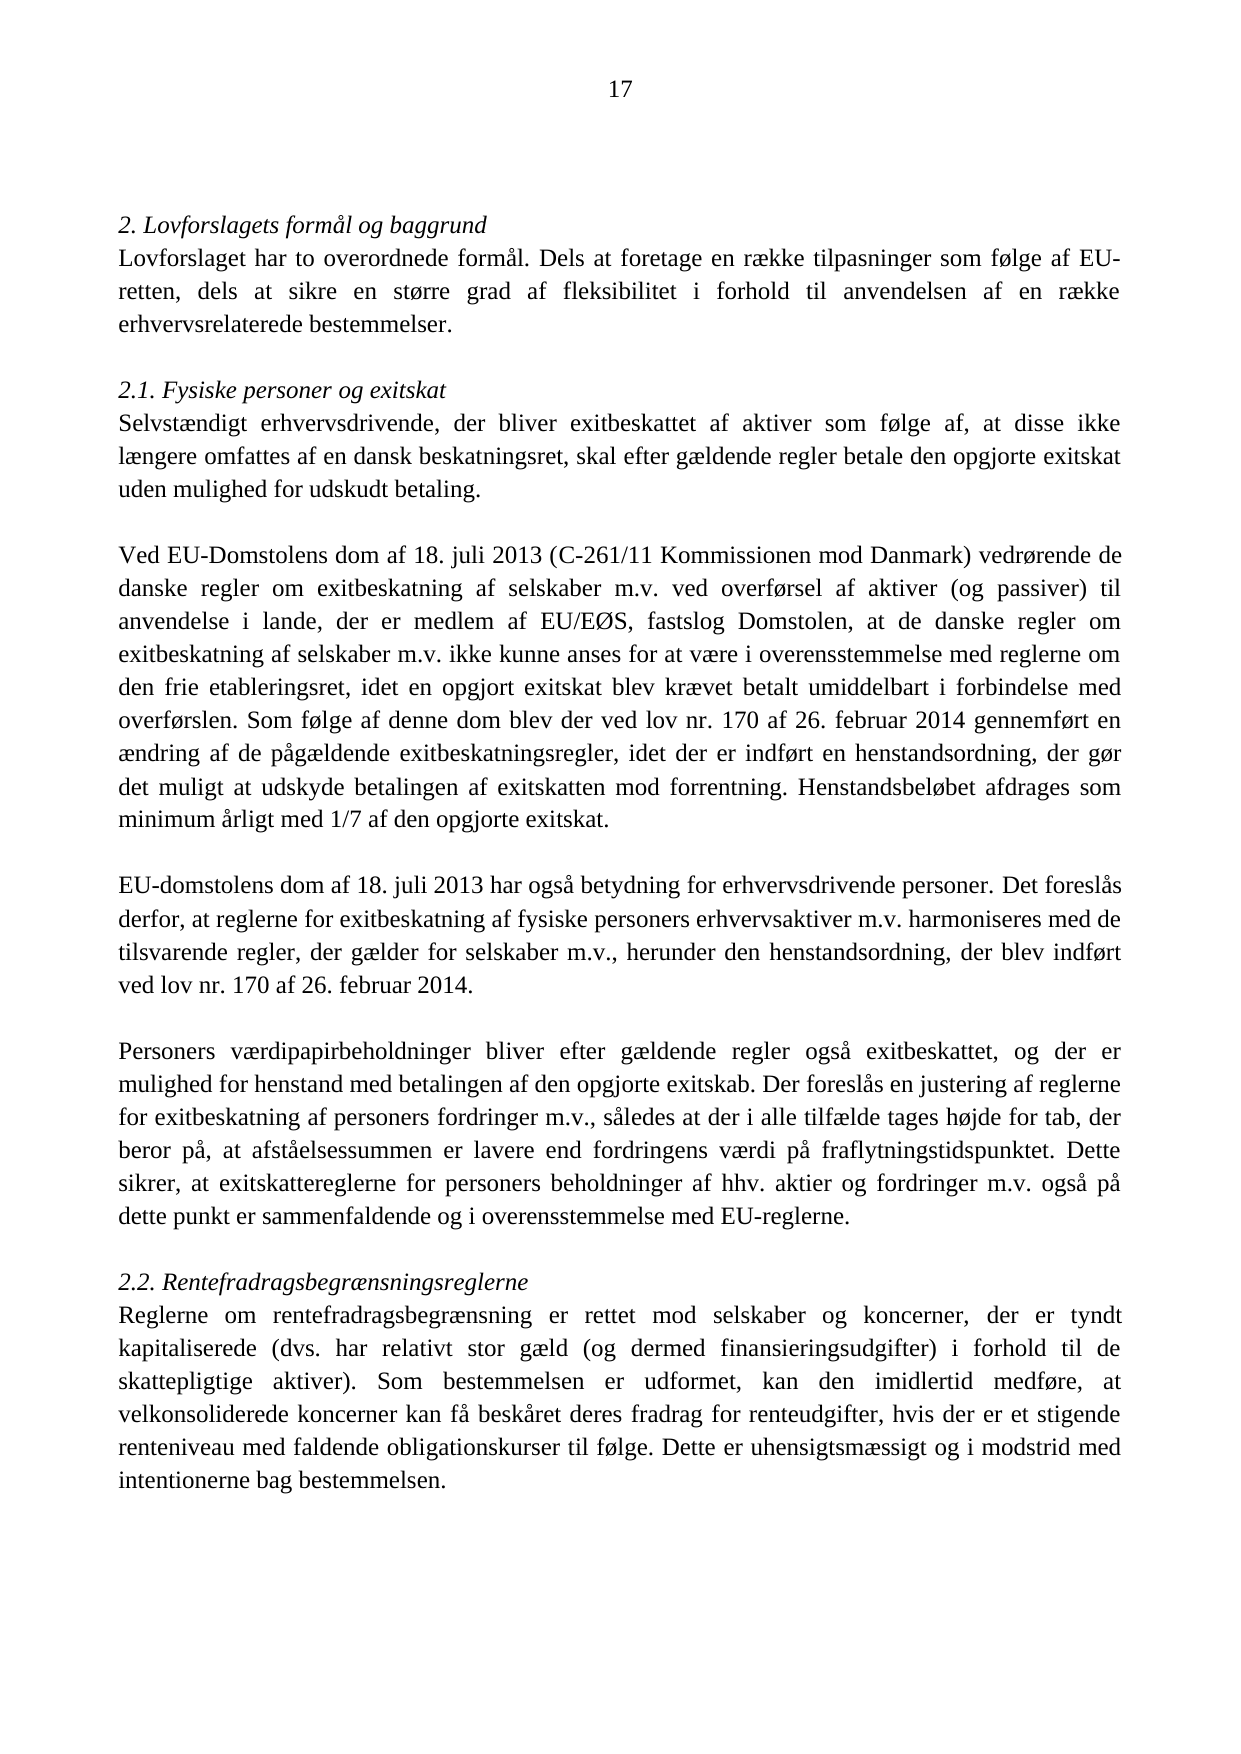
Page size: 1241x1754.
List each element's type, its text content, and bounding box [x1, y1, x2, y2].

text Reglerne om rentefradragsbegrænsning er rettet mod selskaber og koncerner, der er tyndt kapitaliserede (dvs. har relativt stor gæld (og dermed finansieringsudgifter) i forhold til de skattepligtige aktiver). Som bestemmelsen er udformet, kan den imidlertid medføre, at velkonsoliderede koncerner kan få beskåret deres fradrag for renteudgifter, hvis der er et stigende renteniveau med faldende obligationskurser til følge. Dette er uhensigtsmæssigt og i modstrid med intentionerne bag bestemmelsen. [118, 1300, 1122, 1494]
text 2.2. Rentefradragsbegrænsningsreglerne [118, 1267, 1122, 1296]
text Ved EU-Domstolens dom af 18. juli 2013 (C-261/11 Kommissionen mod Danmark) vedrørende de danske regler om exitbeskatning af selskaber m.v. ved overførsel af aktiver (og passiver) til anvendelse i lande, der er medlem af EU/EØS, fastslog Domstolen, at de danske regler om exitbeskatning af selskaber m.v. ikke kunne anses for at være i overensstemmelse med reglerne om den frie etableringsret, idet en opgjort exitskat blev krævet betalt umiddelbart i forbindelse med overførslen. Som følge af denne dom blev der ved lov nr. 170 af 26. februar 2014 gennemført en ændring af de pågældende exitbeskatningsregler, idet der er indført en henstandsordning, der gør det muligt at udskyde betalingen af exitskatten mod forrentning. Henstandsbeløbet afdrages som minimum årligt med 1/7 af den opgjorte exitskat. [118, 540, 1122, 833]
text Personers værdipapirbeholdninger bliver efter gældende regler også exitbeskattet, og der er mulighed for henstand med betalingen af den opgjorte exitskab. Der foreslås en justering af reglerne for exitbeskatning af personers fordringer m.v., således at der i alle tilfælde tages højde for tab, der beror på, at afståelsessummen er lavere end fordringens værdi på fraflytningstidspunktet. Dette sikrer, at exitskattereglerne for personers beholdninger af hhv. aktier og fordringer m.v. også på dette punkt er sammenfaldende og i overensstemmelse med EU-reglerne. [118, 1036, 1122, 1229]
text Lovforslaget har to overordnede formål. Dels at foretage en række tilpasninger som følge af EU-retten, dels at sikre en større grad af fleksibilitet i forhold til anvendelsen af en række erhvervsrelaterede bestemmelser. [118, 243, 1122, 338]
text EU-domstolens dom af 18. juli 2013 har også betydning for erhvervsdrivende personer. Det foreslås derfor, at reglerne for exitbeskatning af fysiske personers erhvervsaktiver m.v. harmoniseres med de tilsvarende regler, der gælder for selskaber m.v., herunder den henstandsordning, der blev indført ved lov nr. 170 af 26. februar 2014. [118, 871, 1122, 998]
text 2. Lovforslagets formål og baggrund [118, 210, 1122, 239]
text 2.1. Fysiske personer og exitskat [118, 375, 1122, 404]
text Selvstændigt erhvervsdrivende, der bliver exitbeskattet af aktiver som følge af, at disse ikke længere omfattes af en dansk beskatningsret, skal efter gældende regler betale den opgjorte exitskat uden mulighed for udskudt betaling. [118, 408, 1122, 503]
